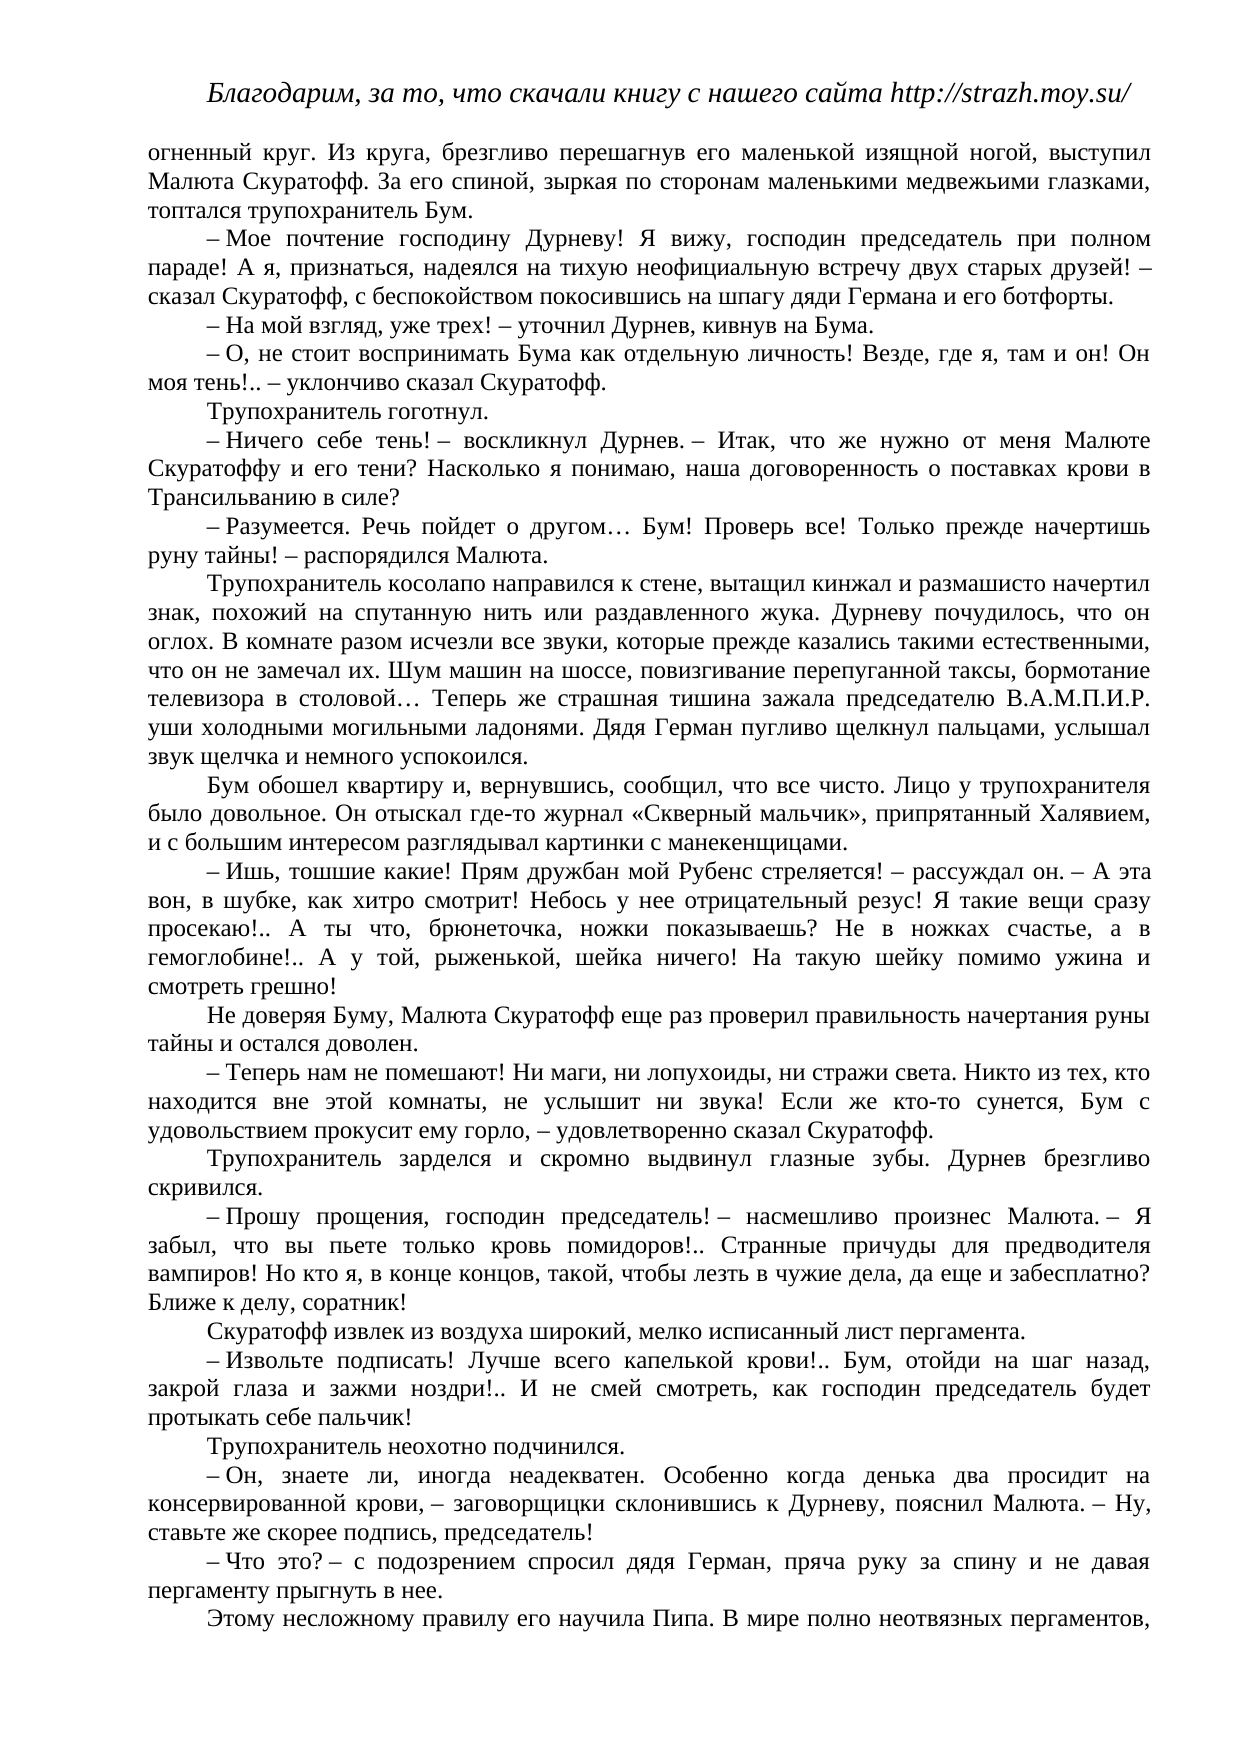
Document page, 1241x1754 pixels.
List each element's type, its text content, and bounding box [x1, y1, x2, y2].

text – О, не стоит воспринимать Бума как отдельную личность! Везде, где я, там и он! Он моя тень!.. – уклончиво сказал Скуратофф. [148, 338, 1152, 396]
text Трупохранитель зарделся и скромно выдвинул глазные зубы. Дурнев брезгливо скривился. [148, 1143, 1152, 1201]
text Бум обошел квартиру и, вернувшись, сообщил, что все чисто. Лицо у трупохранителя было довольное. Он отыскал где-то журнал «Скверный мальчик», припрятанный Халявием, и с большим интересом разглядывал картинки с манекенщицами. [148, 770, 1152, 856]
text – Что это? – с подозрением спросил дядя Герман, пряча руку за спину и не давая пергаменту прыгнуть в нее. [148, 1546, 1152, 1603]
text Скуратофф извлек из воздуха широкий, мелко исписанный лист пергамента. [148, 1316, 1152, 1345]
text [148, 1603, 1152, 1632]
text – Извольте подписать! Лучше всего капелькой крови!.. Бум, отойди на шаг назад, закрой глаза и зажми ноздри!.. И не смей смотреть, как господин председатель будет протыкать себе пальчик! [148, 1345, 1152, 1431]
text – Прошу прощения, господин председатель! – насмешливо произнес Малюта. – Я забыл, что вы пьете только кровь помидоров!.. Странные причуды для предводителя вампиров! Но кто я, в конце концов, такой, чтобы лезть в чужие дела, да еще и забесплатно? Ближе к делу, соратник! [148, 1201, 1152, 1316]
text – Ишь, тошшие какие! Прям дружбан мой Рубенс стреляется! – рассуждал он. – А эта вон, в шубке, как хитро смотрит! Небось у нее отрицательный резус! Я такие вещи сразу просекаю!.. А ты что, брюнеточка, ножки показываешь? Не в ножках счастье, а в гемоглобине!.. А у той, рыженькой, шейка ничего! На такую шейку помимо ужина и смотреть грешно! [148, 856, 1152, 1000]
text – Мое почтение господину Дурневу! Я вижу, господин председатель при полном параде! А я, признаться, надеялся на тихую неофициальную встречу двух старых друзей! – сказал Скуратофф, с беспокойством покосившись на шпагу дяди Германа и его ботфорты. [148, 223, 1152, 310]
text Не доверяя Буму, Малюта Скуратофф еще раз проверил правильность начертания руны тайны и остался доволен. [148, 1000, 1152, 1057]
text – Разумеется. Речь пойдет о другом… Бум! Проверь все! Только прежде начертишь руну тайны! – распорядился Малюта. [148, 511, 1152, 568]
text Трупохранитель гоготнул. [148, 396, 1152, 425]
text – Теперь нам не помешают! Ни маги, ни лопухоиды, ни стражи света. Никто из тех, кто находится вне этой комнаты, не услышит ни звука! Если же кто-то сунется, Бум с удовольствием прокусит ему горло, – удовлетворенно сказал Скуратофф. [148, 1057, 1152, 1143]
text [148, 137, 1152, 223]
text – На мой взгляд, уже трех! – уточнил Дурнев, кивнув на Бума. [148, 310, 1152, 338]
text – Ничего себе тень! – воскликнул Дурнев. – Итак, что же нужно от меня Малюте Скуратоффу и его тени? Насколько я понимаю, наша договоренность о поставках крови в Трансильванию в силе? [148, 425, 1152, 511]
text Трупохранитель неохотно подчинился. [148, 1431, 1152, 1460]
text Трупохранитель косолапо направился к стене, вытащил кинжал и размашисто начертил знак, похожий на спутанную нить или раздавленного жука. Дурневу почудилось, что он оглох. В комнате разом исчезли все звуки, которые прежде казались такими естественными, что он не замечал их. Шум машин на шоссе, повизгивание перепуганной таксы, бормотание телевизора в столовой… Теперь же страшная тишина зажала председателю В.А.М.П.И.Р. уши холодными могильными ладонями. Дядя Герман пугливо щелкнул пальцами, услышал звук щелчка и немного успокоился. [148, 568, 1152, 770]
text – Он, знаете ли, иногда неадекватен. Особенно когда денька два просидит на консервированной крови, – заговорщицки склонившись к Дурневу, пояснил Малюта. – Ну, ставьте же скорее подпись, председатель! [148, 1460, 1152, 1546]
